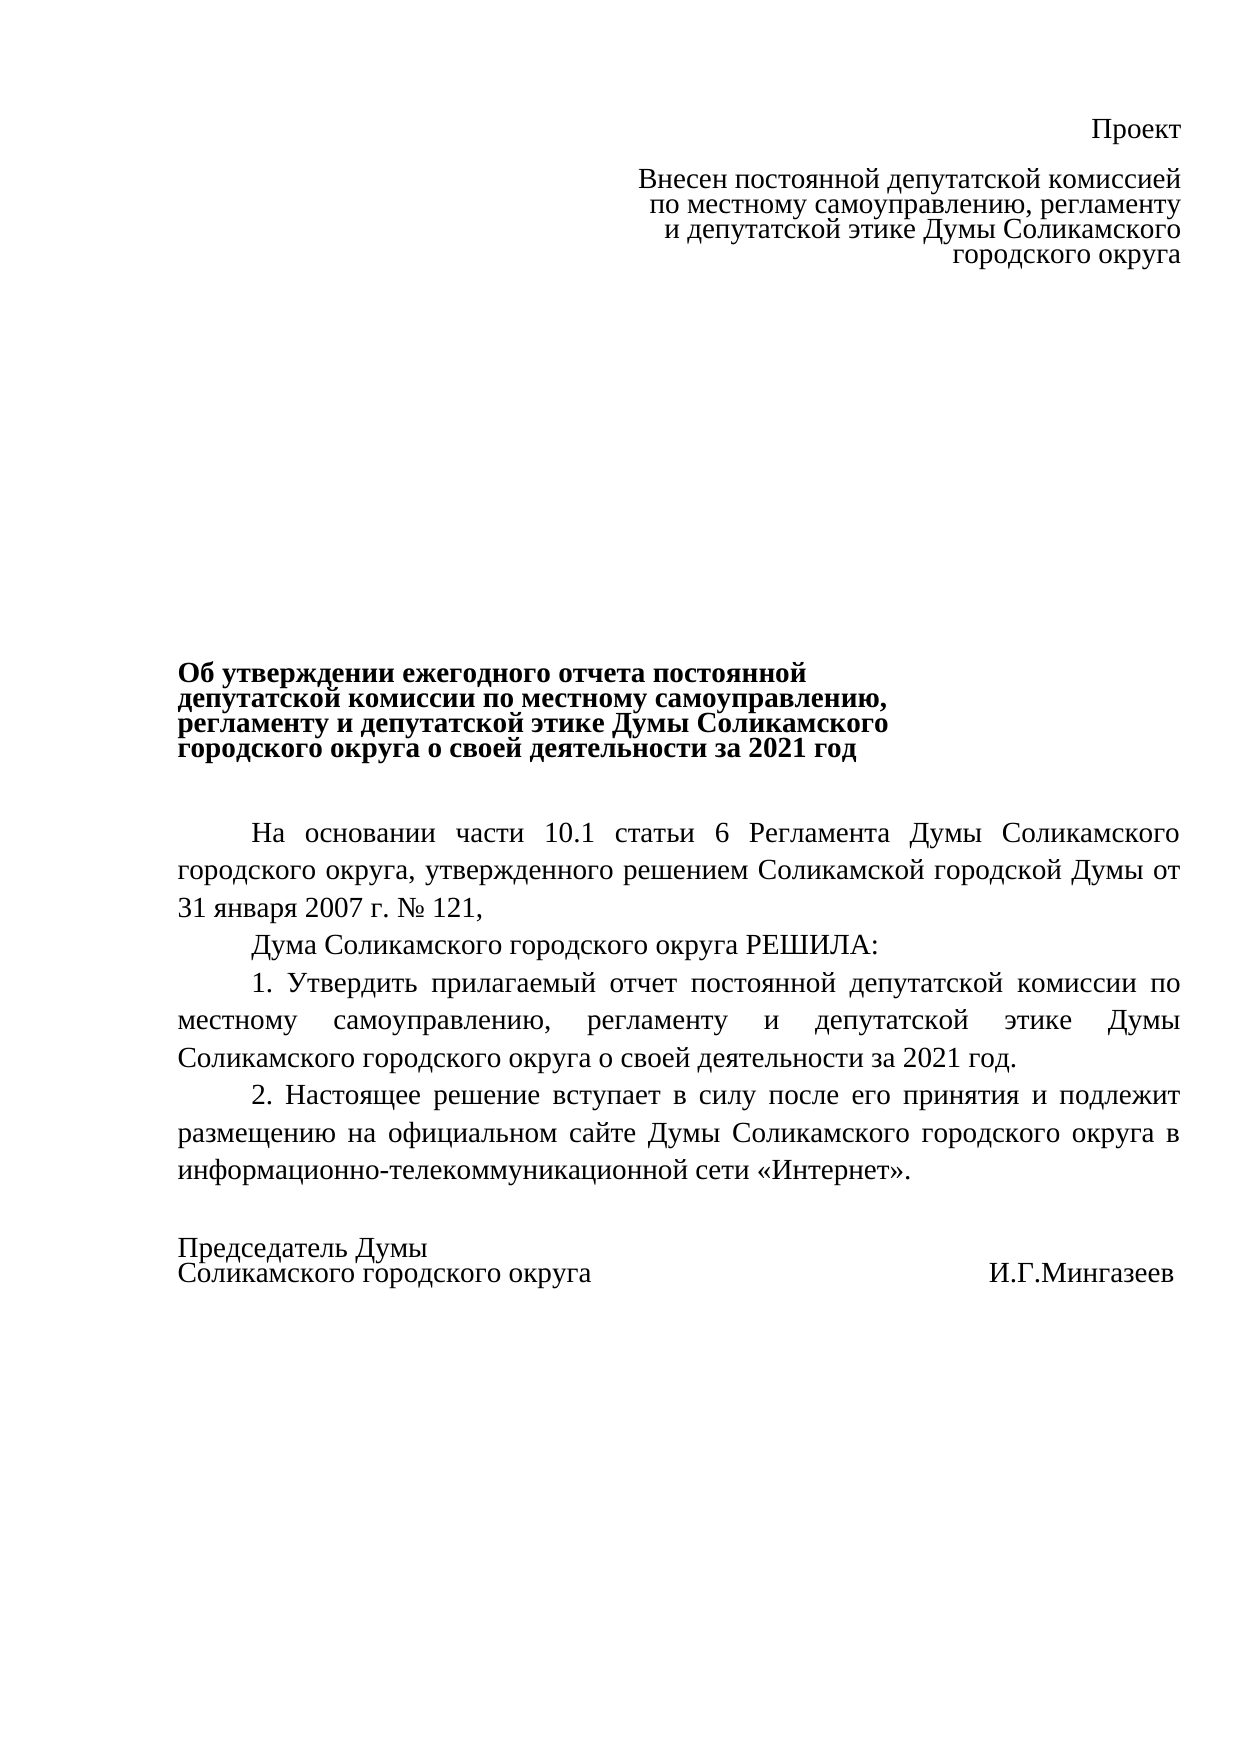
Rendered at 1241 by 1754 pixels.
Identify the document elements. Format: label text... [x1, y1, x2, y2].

text по местному самоуправлению, регламенту [177, 193, 1181, 218]
text Проект [177, 118, 1181, 143]
text депутатской комиссии по местному самоуправлению, [177, 687, 1181, 712]
text Внесен постоянной депутатской комиссией [177, 168, 1181, 193]
text На основании части 10.1 статьи 6 Регламента Думы Соликамского городского округа, утвержденного решением Соликамской городской Думы от 31 января . № 121, [177, 812, 1181, 924]
text Председатель Думы [177, 1237, 1181, 1262]
text регламенту и депутатской этике Думы Соликамского [177, 712, 1181, 737]
text и депутатской этике Думы Соликамского [177, 218, 1181, 243]
text городского округа [177, 243, 1181, 268]
text Соликамского городского округа И.Г.Мингазеев [177, 1262, 1181, 1287]
text 2. Настоящее решение вступает в силу после его принятия и подлежит размещению на официальном сайте Думы Соликамского городского округа в информационно-телекоммуникационной сети «Интернет». [177, 1074, 1181, 1187]
text 1. Утвердить прилагаемый отчет постоянной депутатской комиссии по местному самоуправлению, регламенту и депутатской этике Думы Соликамского городского округа о своей деятельности за 2021 год. [177, 962, 1181, 1074]
text Дума Соликамского городского округа РЕШИЛА: [177, 924, 1181, 962]
text городского округа о своей деятельности за 2021 год [177, 737, 1181, 762]
text Об утверждении ежегодного отчета постоянной [177, 662, 1181, 687]
